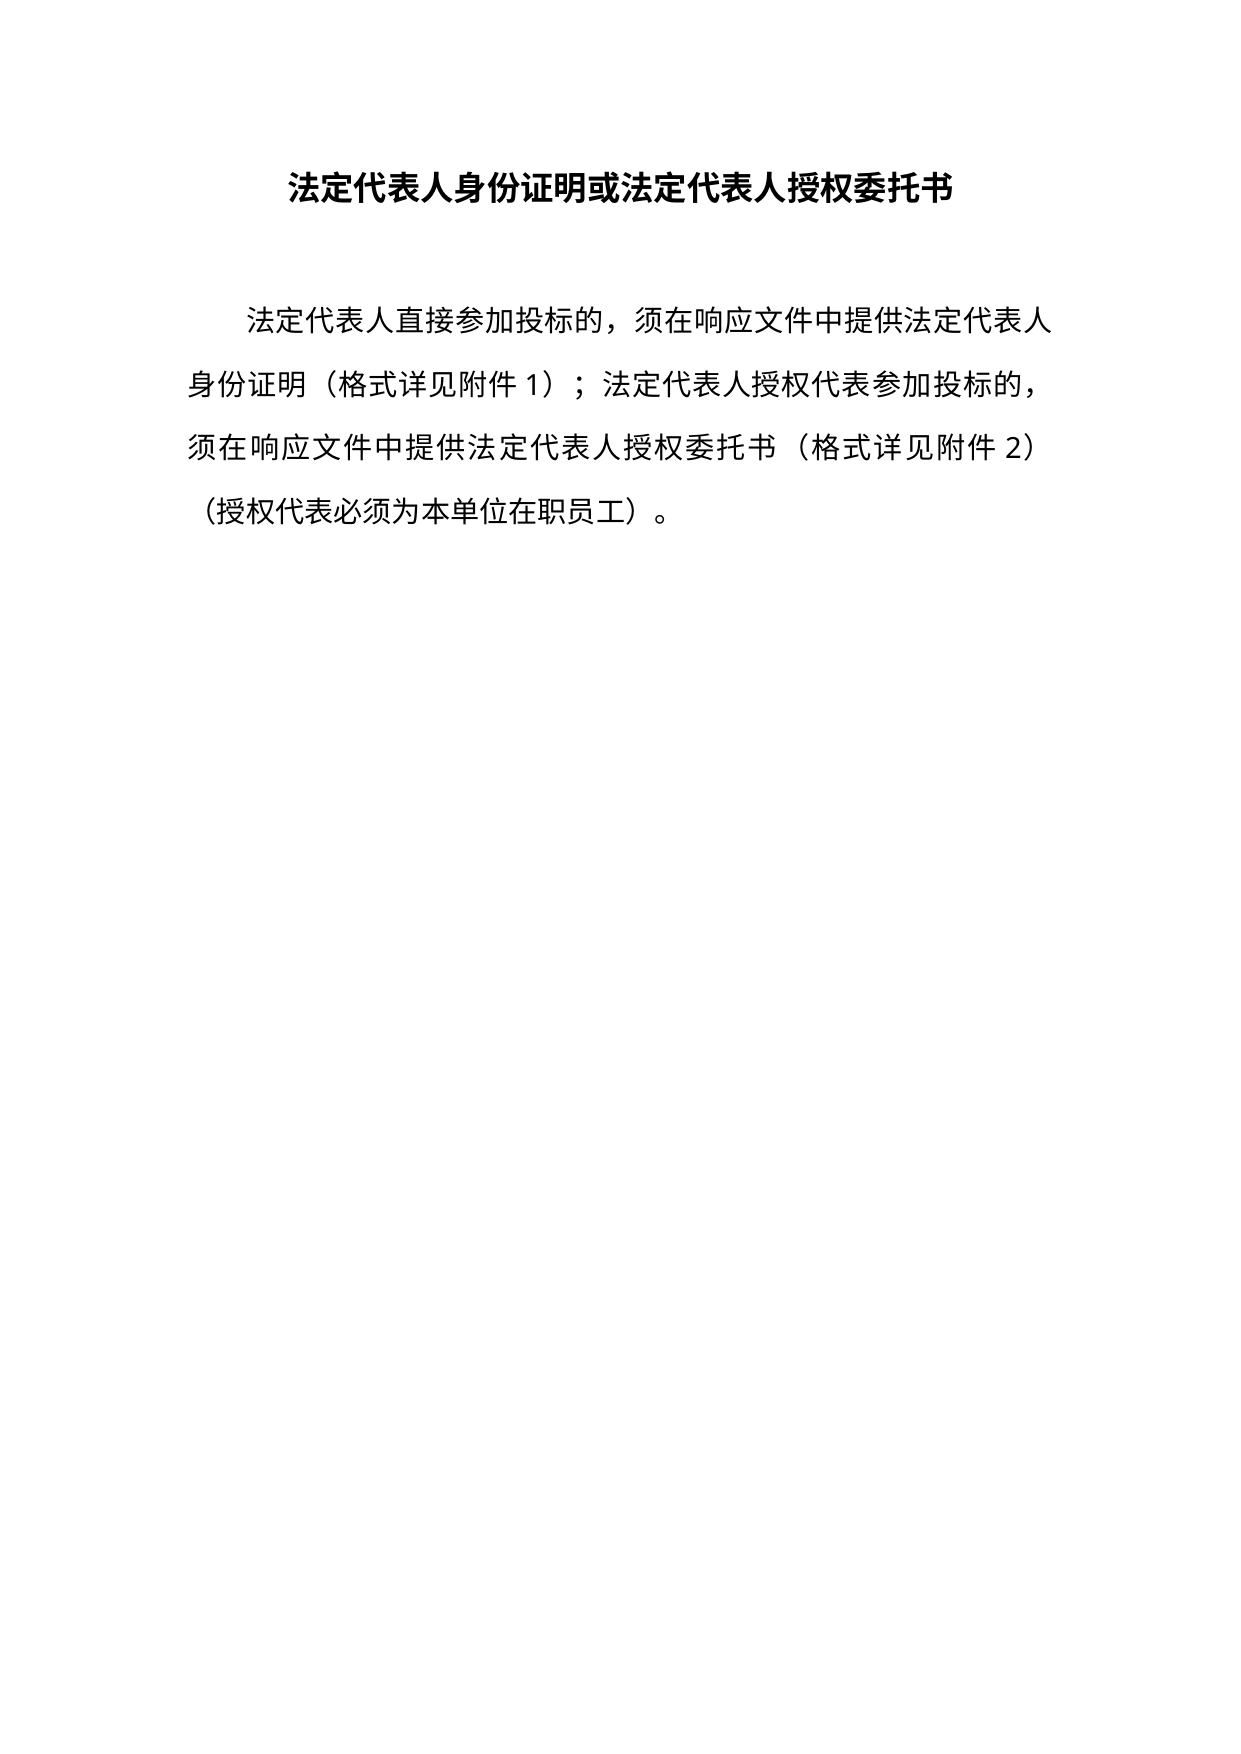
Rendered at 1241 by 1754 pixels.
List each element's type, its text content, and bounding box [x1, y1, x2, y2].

text 法定代表人身份证明或法定代表人授权委托书 [187, 162, 1053, 210]
subtitle 法定代表人直接参加投标的，须在响应文件中提供法定代表人身份证明（格式详见附件1）；法定代表人授权代表参加投标的，须在响应文件中提供法定代表人授权委托书（格式详见附件2）（授权代表必须为本单位在职员工）。 [187, 298, 1053, 590]
